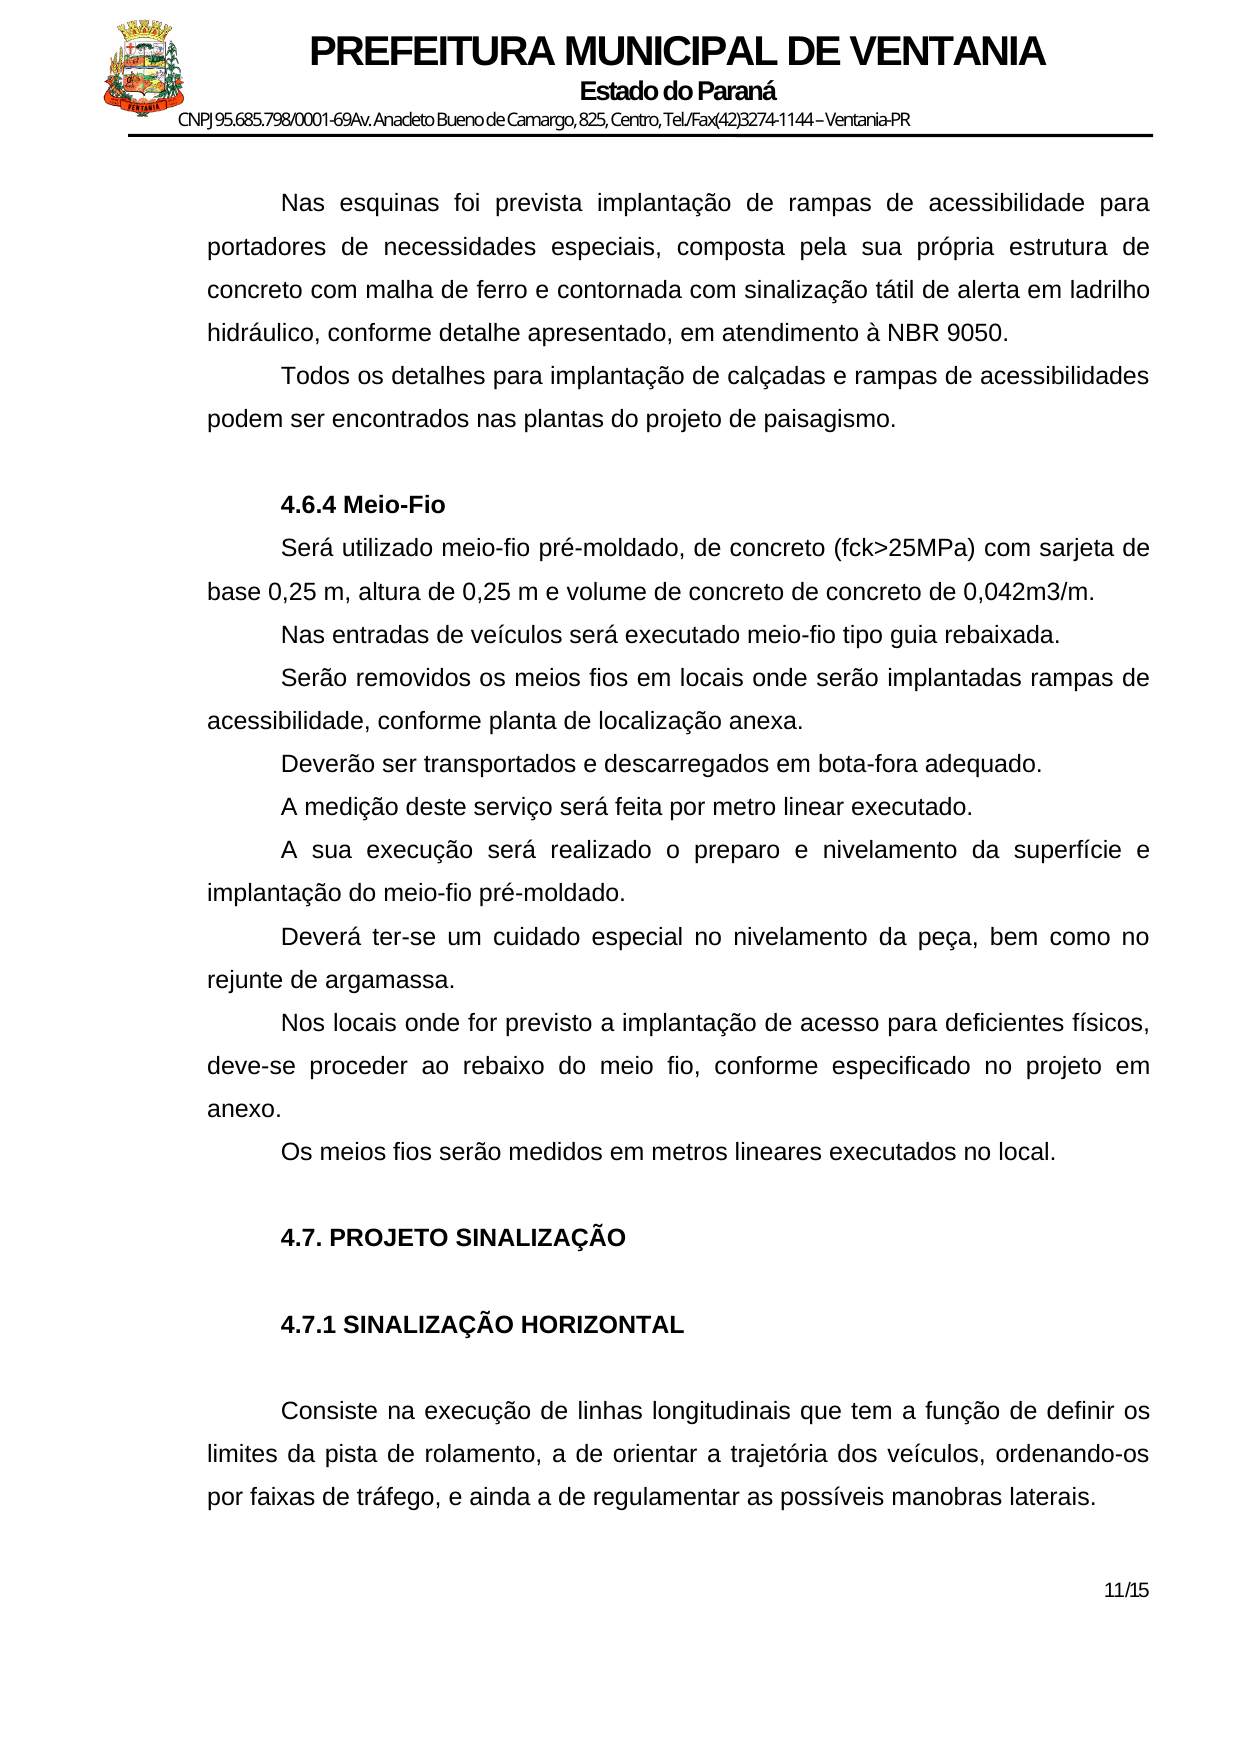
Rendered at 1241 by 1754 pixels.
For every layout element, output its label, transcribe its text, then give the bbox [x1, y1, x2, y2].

text Serão removidos os meios fios em locais onde serão implantadas rampas de acessibilidade, conforme planta de localização anexa. [207, 663, 1152, 734]
text A sua execução será realizado o preparo e nivelamento da superfície e implantação do meio-fio pré-moldado. [207, 835, 1152, 907]
text Todos os detalhes para implantação de calçadas e rampas de acessibilidades podem ser encontrados nas plantas do projeto de paisagismo. [207, 361, 1152, 433]
text Nas entradas de veículos será executado meio-fio tipo guia rebaixada. [207, 619, 1152, 648]
text 4.7.1 SINALIZAÇÃO HORIZONTAL [207, 1309, 1152, 1338]
text Deverão ser transportados e descarregados em bota-fora adequado. [207, 749, 1152, 778]
text Será utilizado meio-fio pré-moldado, de concreto (fck>25MPa) com sarjeta de base 0,25 m, altura de 0,25 m e volume de concreto de concreto de 0,042m3/m. [207, 533, 1152, 605]
text 4.6.4 Meio-Fio [207, 490, 1152, 519]
text A medição deste serviço será feita por metro linear executado. [207, 792, 1152, 821]
picture [103, 18, 188, 119]
text Nos locais onde for previsto a implantação de acesso para deficientes físicos, deve-se proceder ao rebaixo do meio fio, conforme especificado no projeto em anexo. [207, 1008, 1152, 1123]
text Nas esquinas foi prevista implantação de rampas de acessibilidade para portadores de necessidades especiais, composta pela sua própria estrutura de concreto com malha de ferro e contornada com sinalização tátil de alerta em ladrilho hidráulico, conforme detalhe apresentado, em atendimento à NBR 9050. [207, 188, 1152, 346]
text Deverá ter-se um cuidado especial no nivelamento da peça, bem como no rejunte de argamassa. [207, 921, 1152, 993]
text 4.7. PROJETO SINALIZAÇÃO [207, 1223, 1152, 1252]
picture [180, 114, 188, 119]
text Consiste na execução de linhas longitudinais que tem a função de definir os limites da pista de rolamento, a de orientar a trajetória dos veículos, ordenando-os por faixas de tráfego, e ainda a de regulamentar as possíveis manobras laterais. [207, 1396, 1152, 1511]
text Os meios fios serão medidos em metros lineares executados no local. [207, 1137, 1152, 1166]
